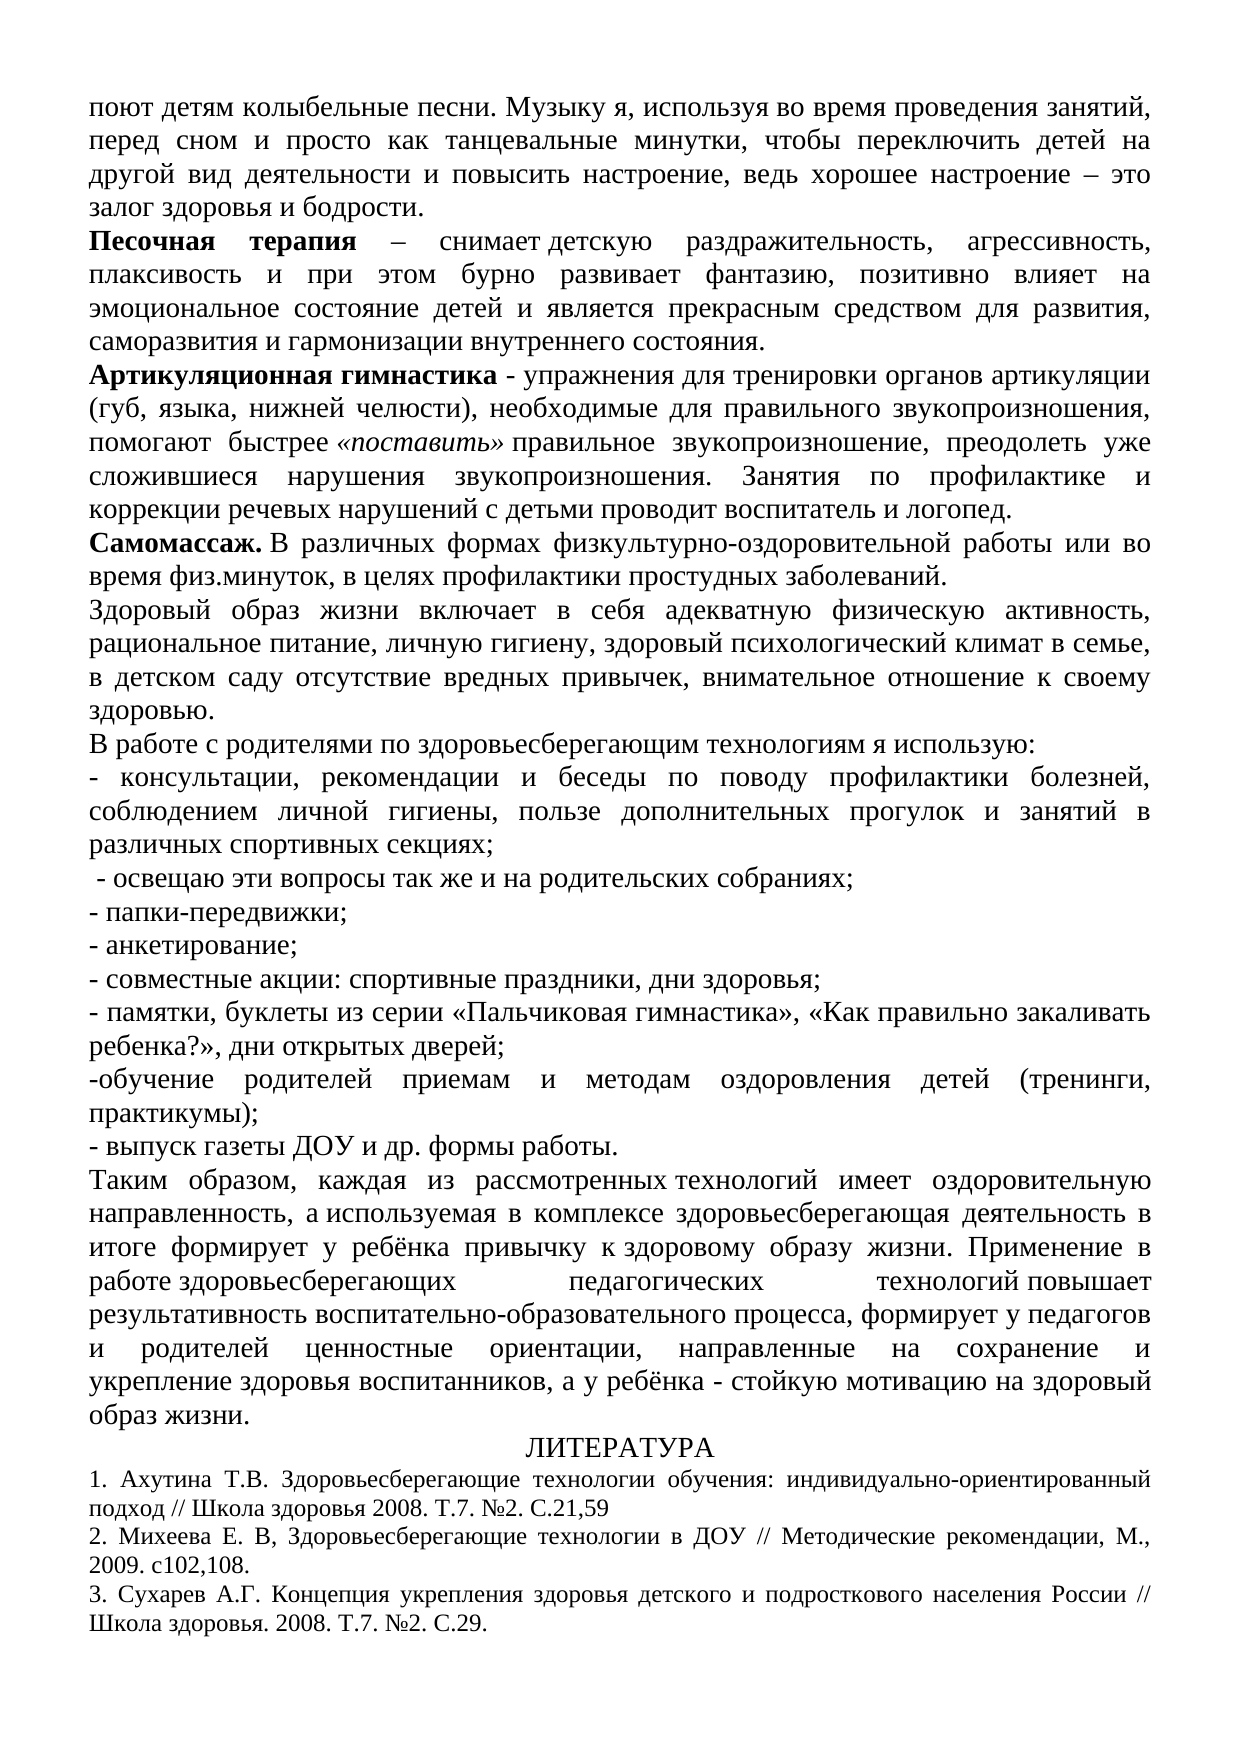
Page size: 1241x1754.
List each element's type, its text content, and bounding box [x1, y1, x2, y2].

text - папки-передвижки; [89, 894, 1152, 927]
text Артикуляционная гимнастика - упражнения для тренировки органов артикуляции (губ, языка, нижней челюсти), необходимые для правильного звукопроизношения, помогают быстрее «поставить» правильное звукопроизношение, преодолеть уже сложившиеся нарушения звукопроизношения. Занятия по профилактике и коррекции речевых нарушений с детьми проводит воспитатель и логопед. [89, 357, 1152, 525]
text - памятки, буклеты из серии «Пальчиковая гимнастика», «Как правильно закаливать ребенка?», дни открытых дверей; [89, 994, 1152, 1061]
text - выпуск газеты ДОУ и др. формы работы. [89, 1128, 1152, 1162]
text В работе с родителями по здоровьесберегающим технологиям я использую: [89, 726, 1152, 759]
text - анкетирование; [89, 927, 1152, 961]
text -обучение родителей приемам и методам оздоровления детей (тренинги, практикумы); [89, 1061, 1152, 1128]
text ЛИТЕРАТУРА [89, 1430, 1152, 1464]
text - консультации, рекомендации и беседы по поводу профилактики болезней, соблюдением личной гигиены, пользе дополнительных прогулок и занятий в различных спортивных секциях; [89, 759, 1152, 860]
text - совместные акции: спортивные праздники, дни здоровья; [89, 961, 1152, 994]
text Здоровый образ жизни включает в себя адекватную физическую активность, рациональное питание, личную гигиену, здоровый психологический климат в семье, в детском саду отсутствие вредных привычек, внимательное отношение к своему здоровью. [89, 592, 1152, 726]
text - освещаю эти вопросы так же и на родительских собраниях; [89, 860, 1152, 894]
text Самомассаж. В различных формах физкультурно-оздоровительной работы или во время физ.минуток, в целях профилактики простудных заболеваний. [89, 525, 1152, 592]
text Таким образом, каждая из рассмотренных технологий имеет оздоровительную направленность, а используемая в комплексе здоровьесберегающая деятельность в итоге формирует у ребёнка привычку к здоровому образу жизни. Применение в работе здоровьесберегающих педагогических технологий повышает результативность воспитательно-образовательного процесса, формирует у педагогов и родителей ценностные ориентации, направленные на сохранение и укрепление здоровья воспитанников, а у ребёнка - стойкую мотивацию на здоровый образ жизни. [89, 1162, 1152, 1430]
text 3. Сухарев А.Г. Концепция укрепления здоровья детского и подросткового населения России // Школа здоровья. 2008. Т.7. №2. С.29. [89, 1579, 1152, 1636]
text Песочная терапия – снимает детскую раздражительность, агрессивность, плаксивость и при этом бурно развивает фантазию, позитивно влияет на эмоциональное состояние детей и является прекрасным средством для развития, саморазвития и гармонизации внутреннего состояния. [89, 223, 1152, 357]
text 2. Михеева Е. В, Здоровьесберегающие технологии в ДОУ // Методические рекомендации, М., 2009. с102,108. [89, 1521, 1152, 1579]
text 1. Ахутина Т.В. Здоровьесберегающие технологии обучения: индивидуально-ориентированный подход // Школа здоровья 2008. Т.7. №2. С.21,59 [89, 1464, 1152, 1521]
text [89, 89, 1152, 223]
